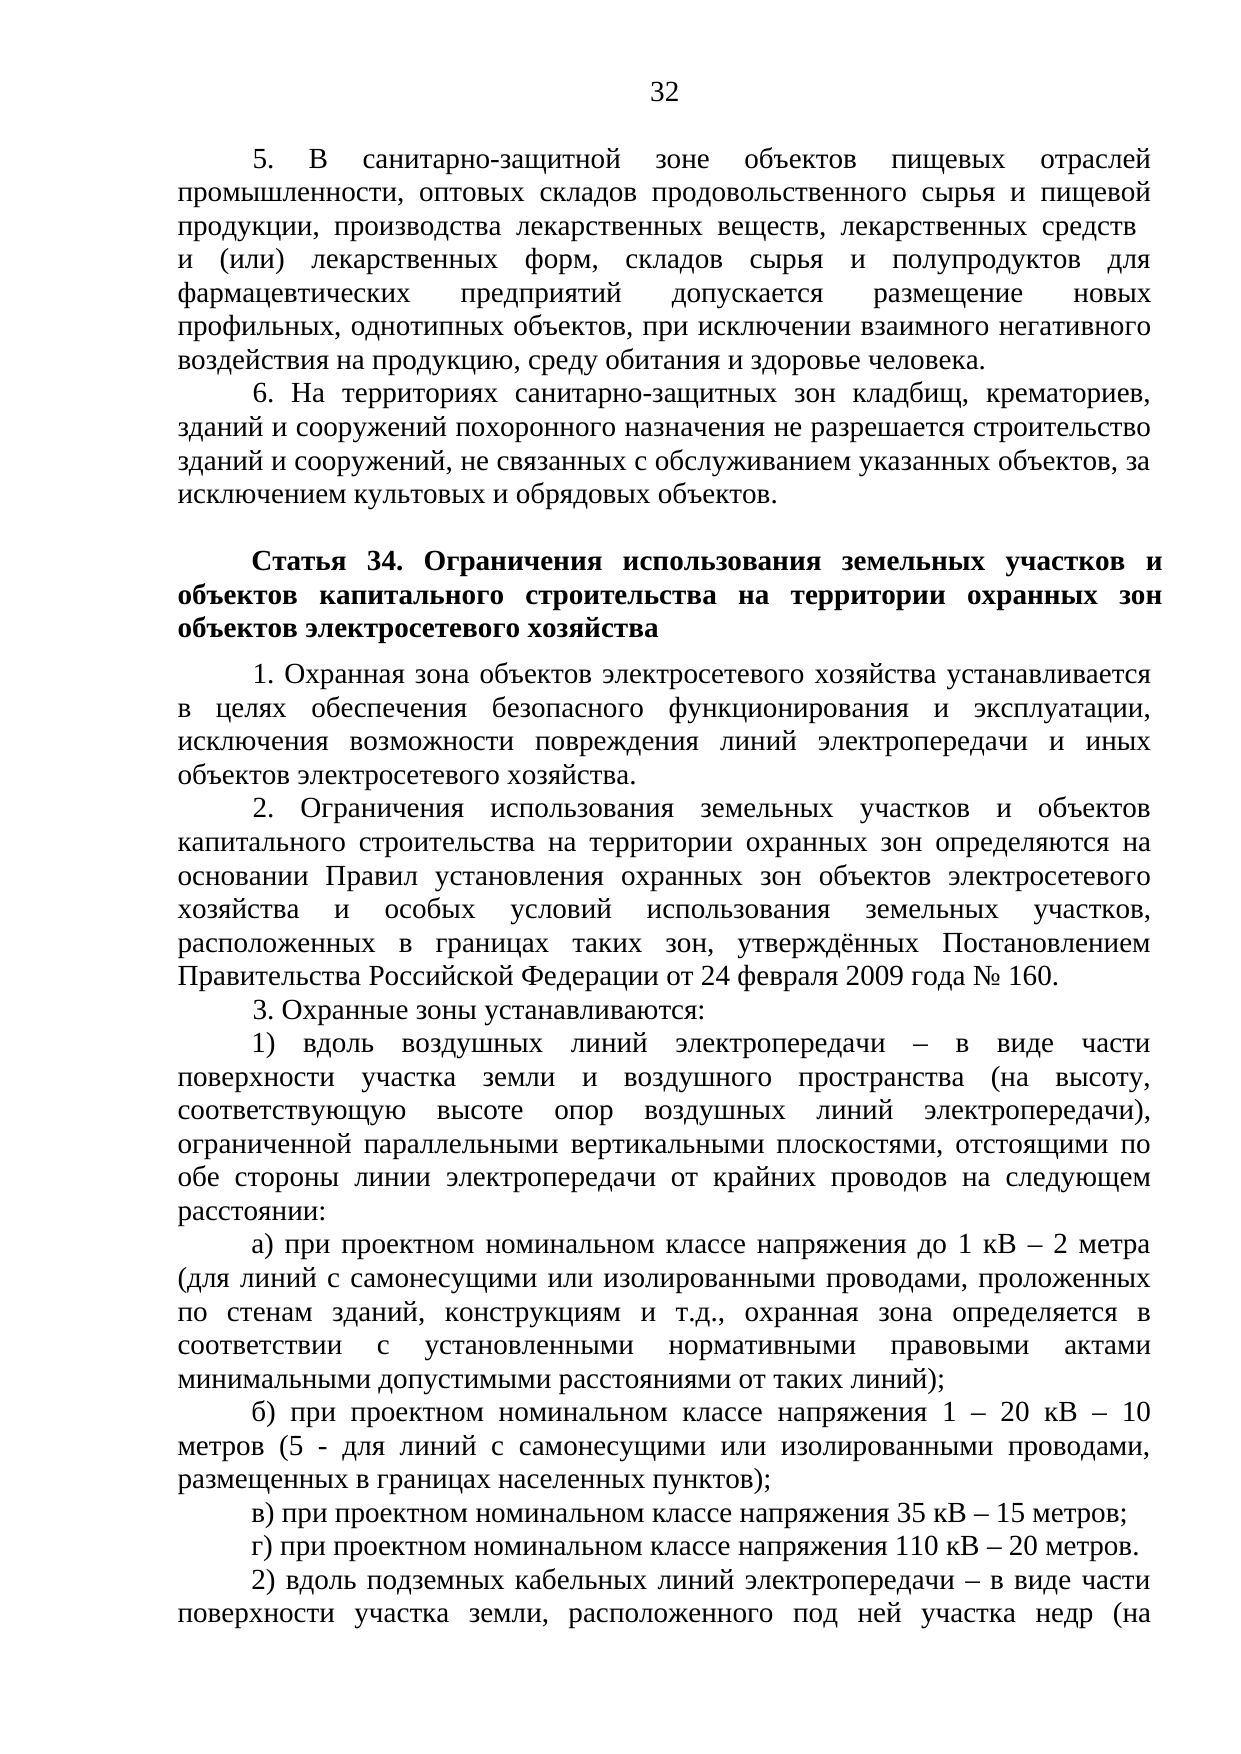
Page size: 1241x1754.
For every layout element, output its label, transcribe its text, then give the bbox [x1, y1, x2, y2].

text 3. Охранные зоны устанавливаются: [177, 992, 1152, 1025]
text 1. Охранная зона объектов электросетевого хозяйства устанавливается в целях обеспечения безопасного функционирования и эксплуатации, исключения возможности повреждения линий электропередачи и иных объектов электросетевого хозяйства. [177, 656, 1152, 791]
text а) при проектном номинальном классе напряжения до 1 кВ – 2 метра (для линий с самонесущими или изолированными проводами, проложенных по стенам зданий, конструкциям и т.д., охранная зона определяется в соответствии с установленными нормативными правовыми актами минимальными допустимыми расстояниями от таких линий); [177, 1227, 1152, 1394]
subtitle Статья 34. Ограничения использования земельных участков и объектов капитального строительства на территории охранных зон объектов электросетевого хозяйства [177, 543, 1163, 644]
text 1) вдоль воздушных линий электропередачи – в виде части поверхности участка земли и воздушного пространства (на высоту, соответствующую высоте опор воздушных линий электропередачи), ограниченной параллельными вертикальными плоскостями, отстоящими по обе стороны линии электропередачи от крайних проводов на следующем расстоянии: [177, 1025, 1152, 1227]
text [177, 1562, 1152, 1629]
text в) при проектном номинальном классе напряжения 35 кВ – 15 метров; [177, 1495, 1152, 1528]
text 2. Ограничения использования земельных участков и объектов капитального строительства на территории охранных зон определяются на основании Правил установления охранных зон объектов электросетевого хозяйства и особых условий использования земельных участков, расположенных в границах таких зон, утверждённых Постановлением Правительства Российской Федерации от 24 февраля 2009 года № 160. [177, 791, 1152, 992]
text 5. В санитарно-защитной зоне объектов пищевых отраслей промышленности, оптовых складов продовольственного сырья и пищевой продукции, производства лекарственных веществ, лекарственных средств и (или) лекарственных форм, складов сырья и полупродуктов для фармацевтических предприятий допускается размещение новых профильных, однотипных объектов, при исключении взаимного негативного воздействия на продукцию, среду обитания и здоровье человека. [177, 141, 1152, 376]
text г) при проектном номинальном классе напряжения 110 кВ – 20 метров. [177, 1528, 1152, 1562]
text б) при проектном номинальном классе напряжения 1 – 20 кВ – 10 метров (5 - для линий с самонесущими или изолированными проводами, размещенных в границах населенных пунктов); [177, 1394, 1152, 1495]
text 6. На территориях санитарно-защитных зон кладбищ, крематориев, зданий и сооружений похоронного назначения не разрешается строительство зданий и сооружений, не связанных с обслуживанием указанных объектов, за исключением культовых и обрядовых объектов. [177, 376, 1152, 510]
